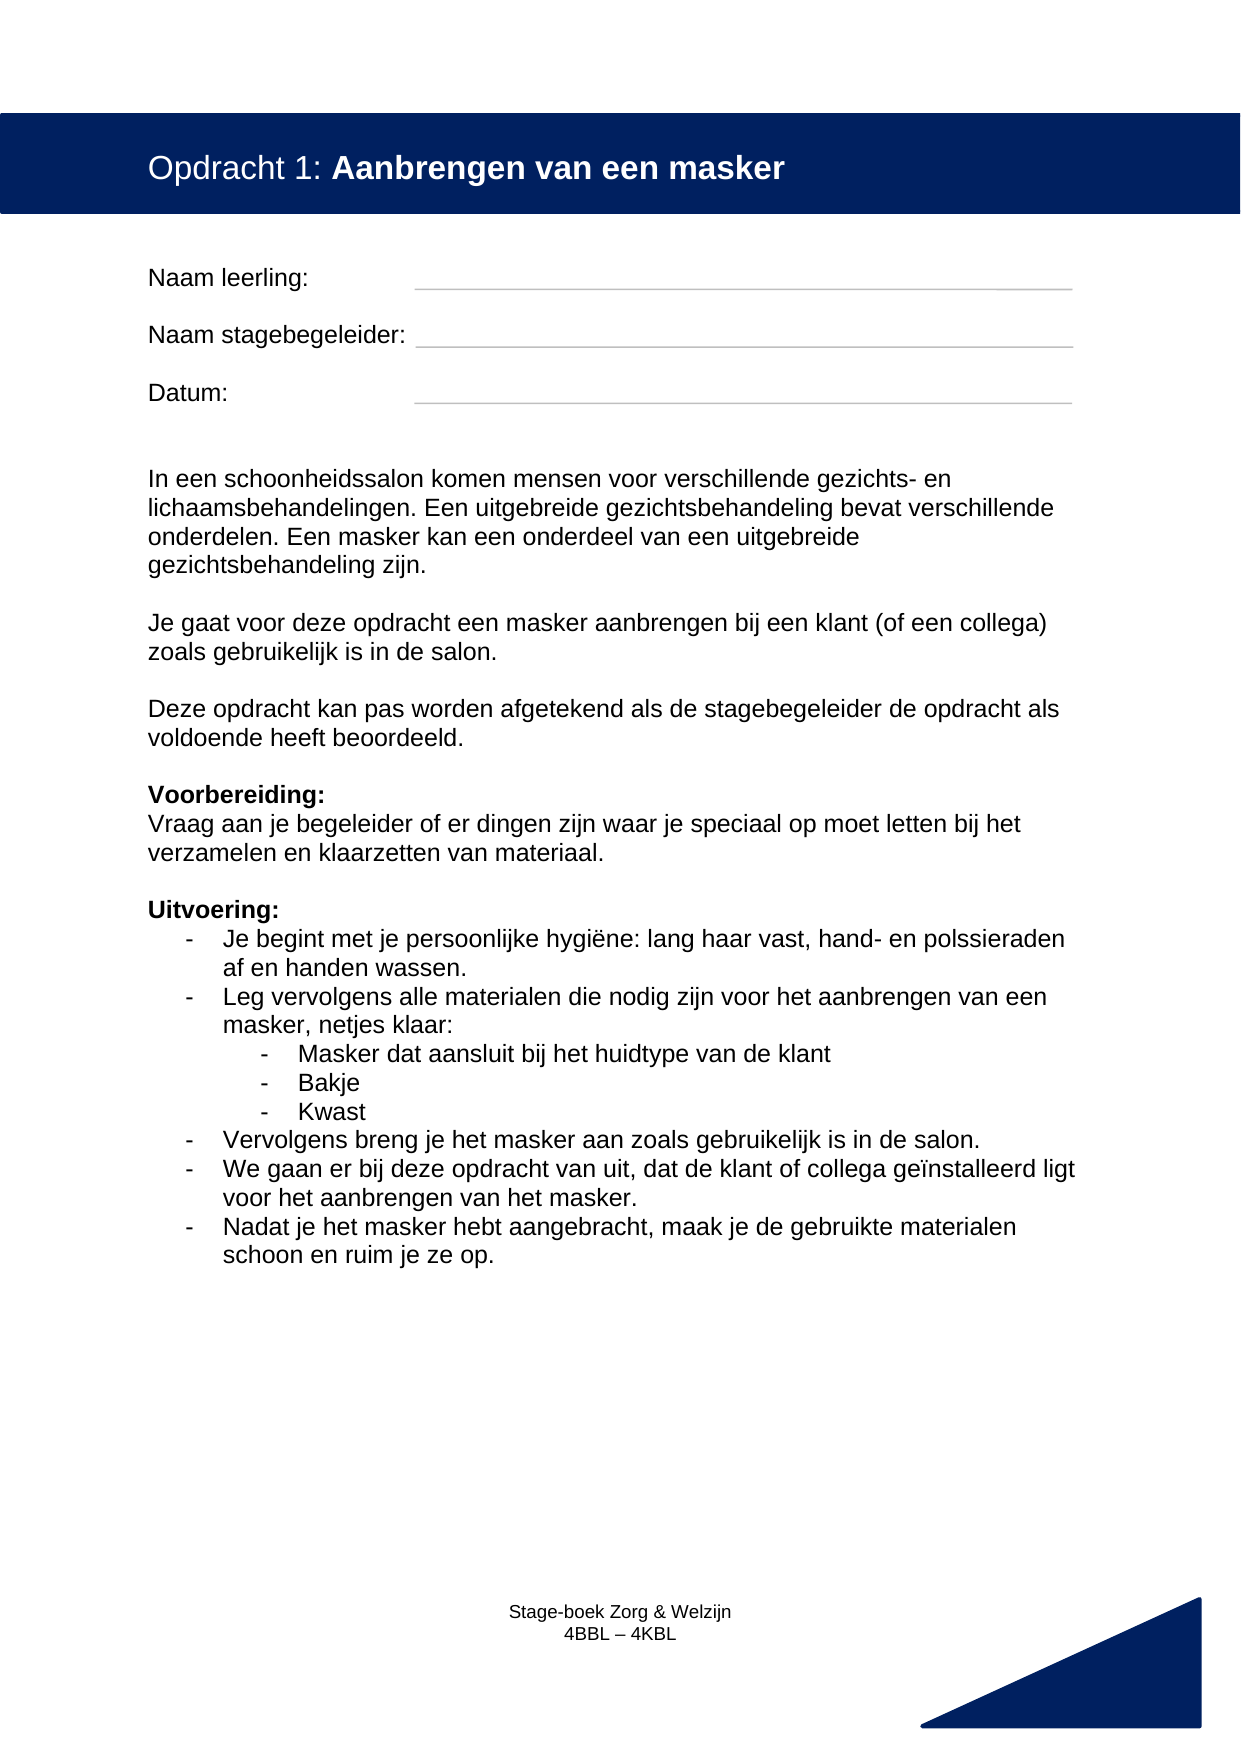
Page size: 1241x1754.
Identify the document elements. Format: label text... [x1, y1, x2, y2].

text Uitvoering: [148, 895, 1092, 924]
list Vervolgens breng je het masker aan zoals gebruikelijk is in de salon. [185, 1125, 1092, 1154]
list Kwast [260, 1097, 1092, 1125]
text Je gaat voor deze opdracht een masker aanbrengen bij een klant (of een collega) zoals gebruikelijk is in de salon. [148, 608, 1092, 665]
text Naam stagebegeleider: [148, 320, 1092, 349]
text Datum: [148, 378, 1092, 407]
text Voorbereiding: [148, 780, 1092, 809]
text In een schoonheidssalon komen mensen voor verschillende gezichts- en lichaamsbehandelingen. Een uitgebreide gezichtsbehandeling bevat verschillende onderdelen. Een masker kan een onderdeel van een uitgebreide gezichtsbehandeling zijn. [148, 464, 1092, 579]
text Naam leerling: [148, 263, 1092, 292]
list Nadat je het masker hebt aangebracht, maak je de gebruikte materialen schoon en ruim je ze op. [185, 1212, 1092, 1269]
list Masker dat aansluit bij het huidtype van de klant [260, 1039, 1092, 1068]
text Deze opdracht kan pas worden afgetekend als de stagebegeleider de opdracht als voldoende heeft beoordeeld. [148, 694, 1092, 752]
text Opdracht 1: Aanbrengen van een masker [148, 148, 1092, 186]
list We gaan er bij deze opdracht van uit, dat de klant of collega geïnstalleerd ligt voor het aanbrengen van het masker. [185, 1154, 1092, 1212]
list Bakje [260, 1068, 1092, 1097]
text Vraag aan je begeleider of er dingen zijn waar je speciaal op moet letten bij het verzamelen en klaarzetten van materiaal. [148, 809, 1092, 867]
list Leg vervolgens alle materialen die nodig zijn voor het aanbrengen van een masker, netjes klaar: [185, 982, 1092, 1039]
list Je begint met je persoonlijke hygiëne: lang haar vast, hand- en polssieraden af en handen wassen. [185, 924, 1092, 982]
